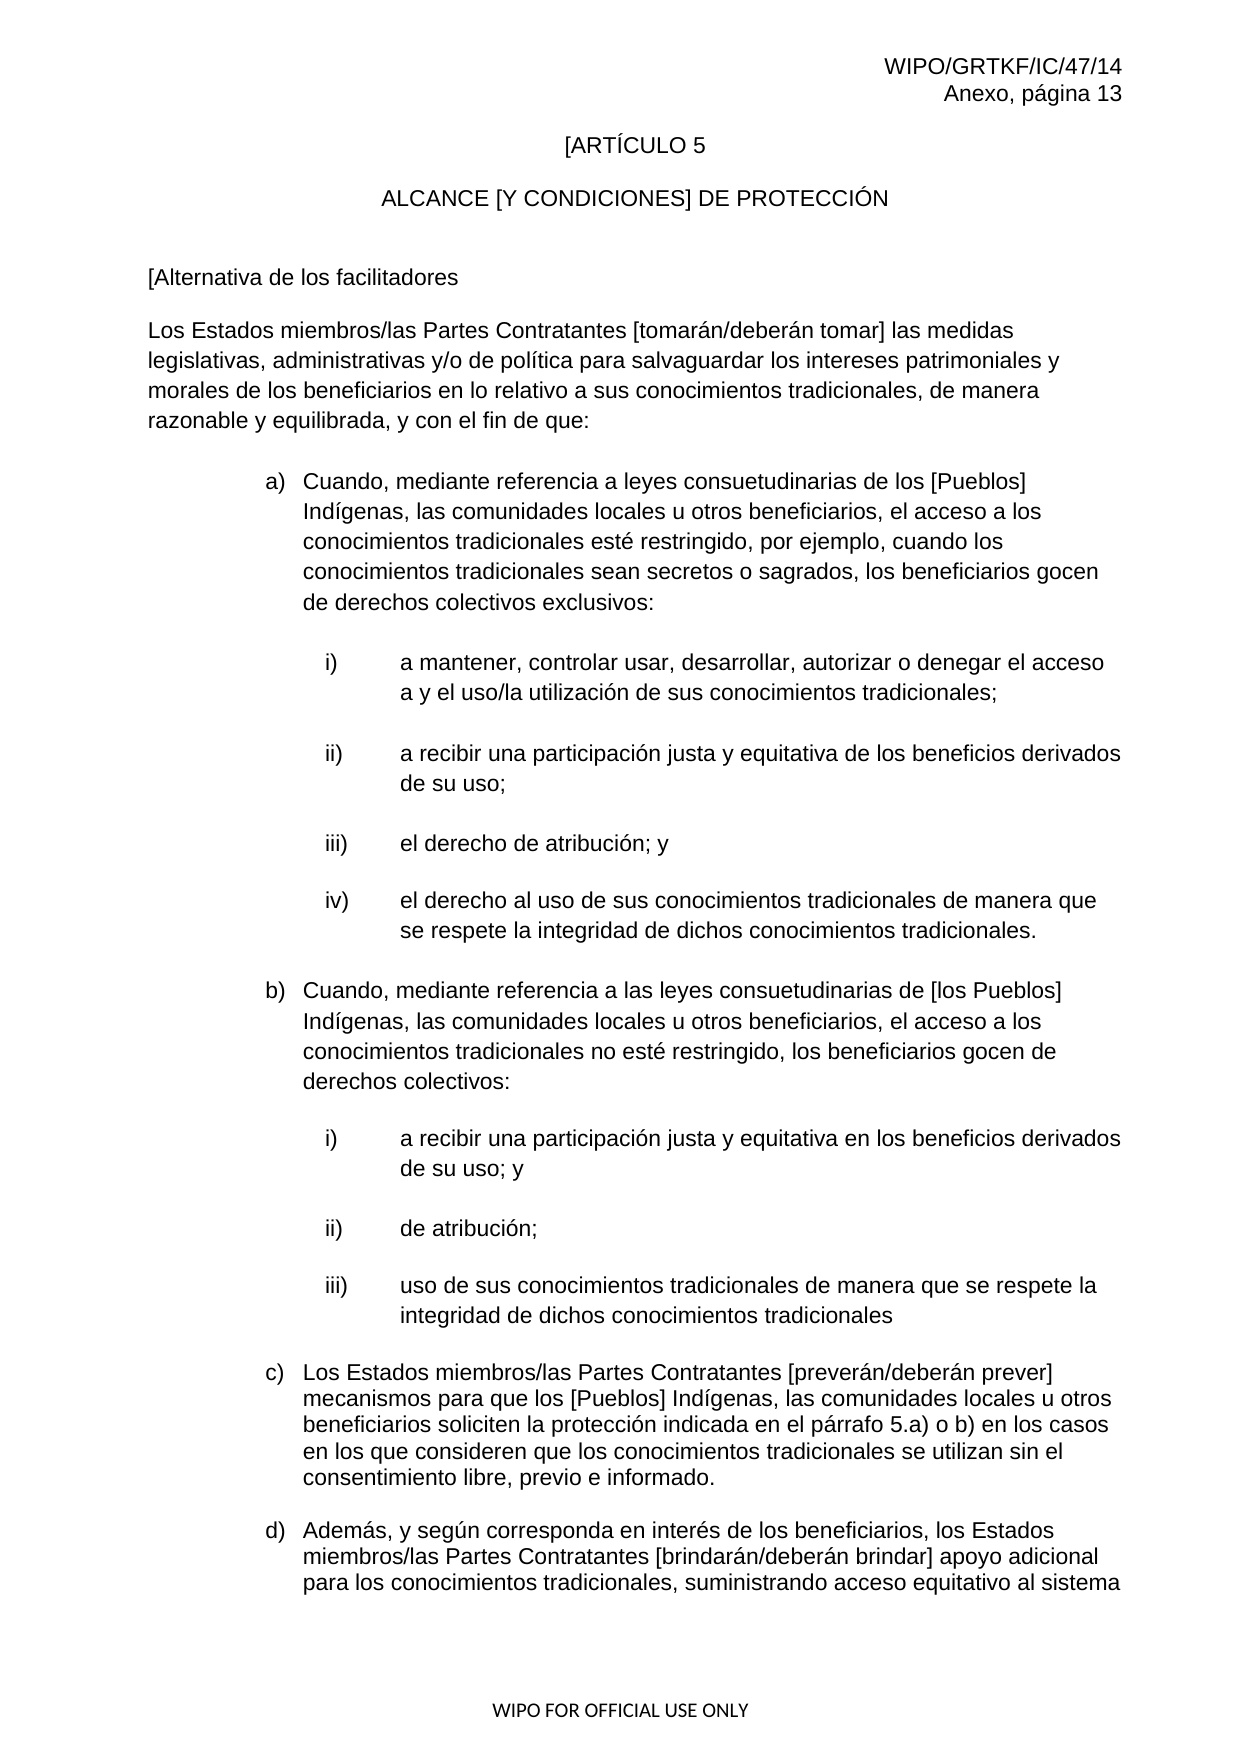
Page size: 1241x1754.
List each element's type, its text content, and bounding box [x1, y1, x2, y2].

list uso de sus conocimientos tradicionales de manera que se respete la integridad de dichos conocimientos tradicionales [325, 1272, 1122, 1328]
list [265, 1517, 1122, 1596]
text [ARTÍCULO 5 [148, 132, 1122, 158]
text Los Estados miembros/las Partes Contratantes [tomarán/deberán tomar] las medidas legislativas, administrativas y/o de política para salvaguardar los intereses patrimoniales y morales de los beneficiarios en lo relativo a sus conocimientos tradicionales, de manera razonable y equilibrada, y con el fin de que: [148, 317, 1122, 434]
list Cuando, mediante referencia a leyes consuetudinarias de los [Pueblos] Indígenas, las comunidades locales u otros beneficiarios, el acceso a los conocimientos tradicionales esté restringido, por ejemplo, cuando los conocimientos tradicionales sean secretos o sagrados, los beneficiarios gocen de derechos colectivos exclusivos: [265, 468, 1122, 615]
list de atribución; [325, 1215, 1122, 1242]
list a mantener, controlar usar, desarrollar, autorizar o denegar el acceso a y el uso/la utilización de sus conocimientos tradicionales; [325, 649, 1122, 706]
list a recibir una participación justa y equitativa en los beneficios derivados de su uso; y [325, 1124, 1122, 1181]
text ALCANCE [Y CONDICIONES] DE PROTECCIÓN [148, 185, 1122, 211]
list a recibir una participación justa y equitativa de los beneficios derivados de su uso; [325, 739, 1122, 796]
list el derecho de atribución; y [325, 830, 1122, 857]
list Los Estados miembros/las Partes Contratantes [preverán/deberán prever] mecanismos para que los [Pueblos] Indígenas, las comunidades locales u otros beneficiarios soliciten la protección indicada en el párrafo 5.a) o b) en los casos en los que consideren que los conocimientos tradicionales se utilizan sin el consentimiento libre, previo e informado. [265, 1358, 1122, 1490]
list el derecho al uso de sus conocimientos tradicionales de manera que se respete la integridad de dichos conocimientos tradicionales. [325, 887, 1122, 943]
list Cuando, mediante referencia a las leyes consuetudinarias de [los Pueblos] Indígenas, las comunidades locales u otros beneficiarios, el acceso a los conocimientos tradicionales no esté restringido, los beneficiarios gocen de derechos colectivos: [265, 977, 1122, 1094]
text [Alternativa de los facilitadores [148, 264, 1122, 290]
